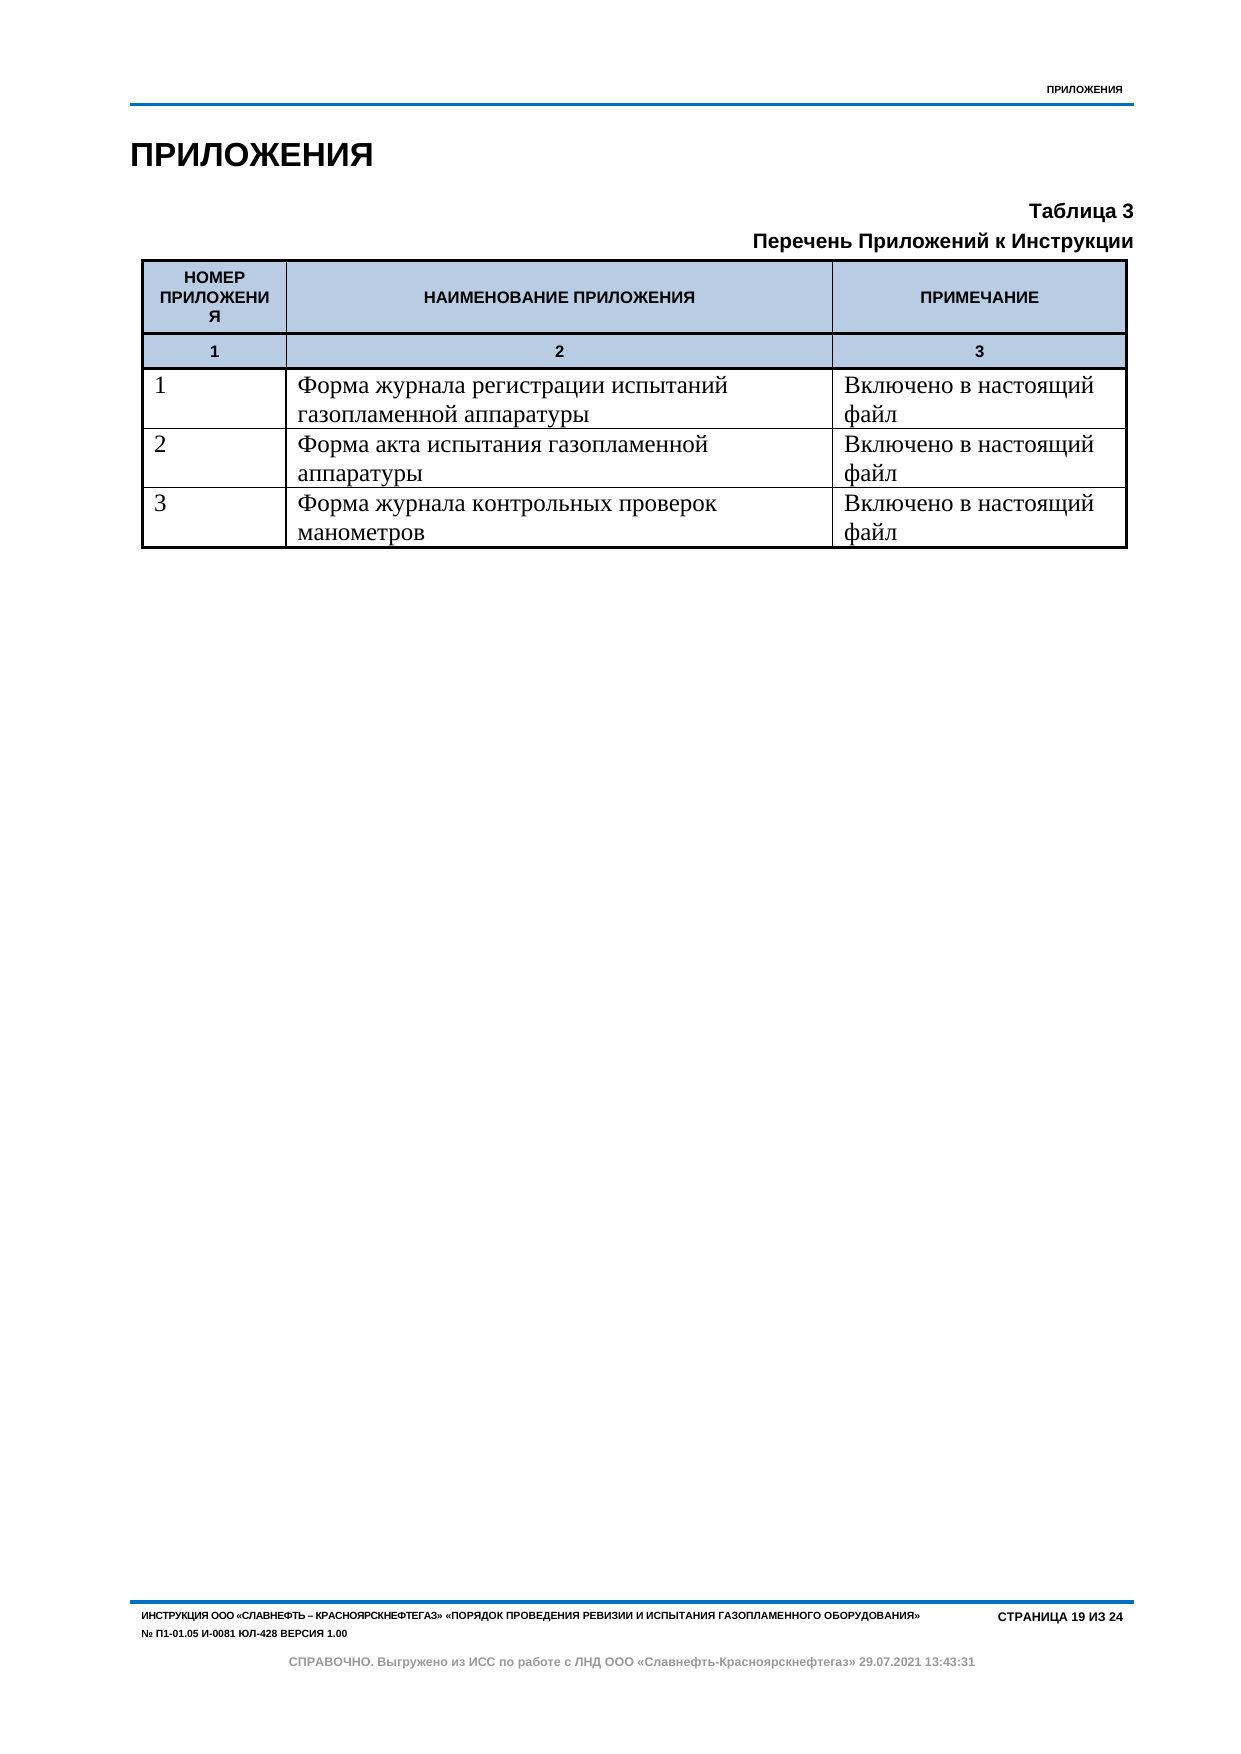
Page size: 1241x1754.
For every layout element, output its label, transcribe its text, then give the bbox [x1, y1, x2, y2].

table_header ПРИМЕЧАНИЕ [833, 262, 1125, 332]
text ПРИЛОЖЕНИЯ [130, 135, 1134, 173]
table_cell 2 [287, 335, 832, 367]
table_cell 1 [144, 370, 285, 427]
table_cell Включено в настоящий файл [833, 488, 1125, 546]
table_cell 2 [144, 429, 285, 486]
table_header НОМЕР ПРИЛОЖЕНИЯ [144, 262, 286, 332]
table_cell Включено в настоящий файл [833, 429, 1125, 486]
table_cell Форма журнала регистрации испытаний газопламенной аппаратуры [287, 370, 832, 427]
table_header НАИМЕНОВАНИЕ ПРИЛОЖЕНИЯ [287, 262, 832, 332]
table_cell 1 [144, 335, 286, 367]
table_cell Включено в настоящий файл [833, 370, 1125, 427]
text Перечень Приложений к Инструкции [130, 229, 1134, 253]
table_cell Форма журнала контрольных проверок манометров [287, 488, 832, 546]
table_cell Форма акта испытания газопламенной аппаратуры [287, 429, 832, 486]
table_cell 3 [144, 488, 285, 546]
table_cell 3 [833, 335, 1125, 367]
text Таблица 3 [130, 198, 1134, 222]
